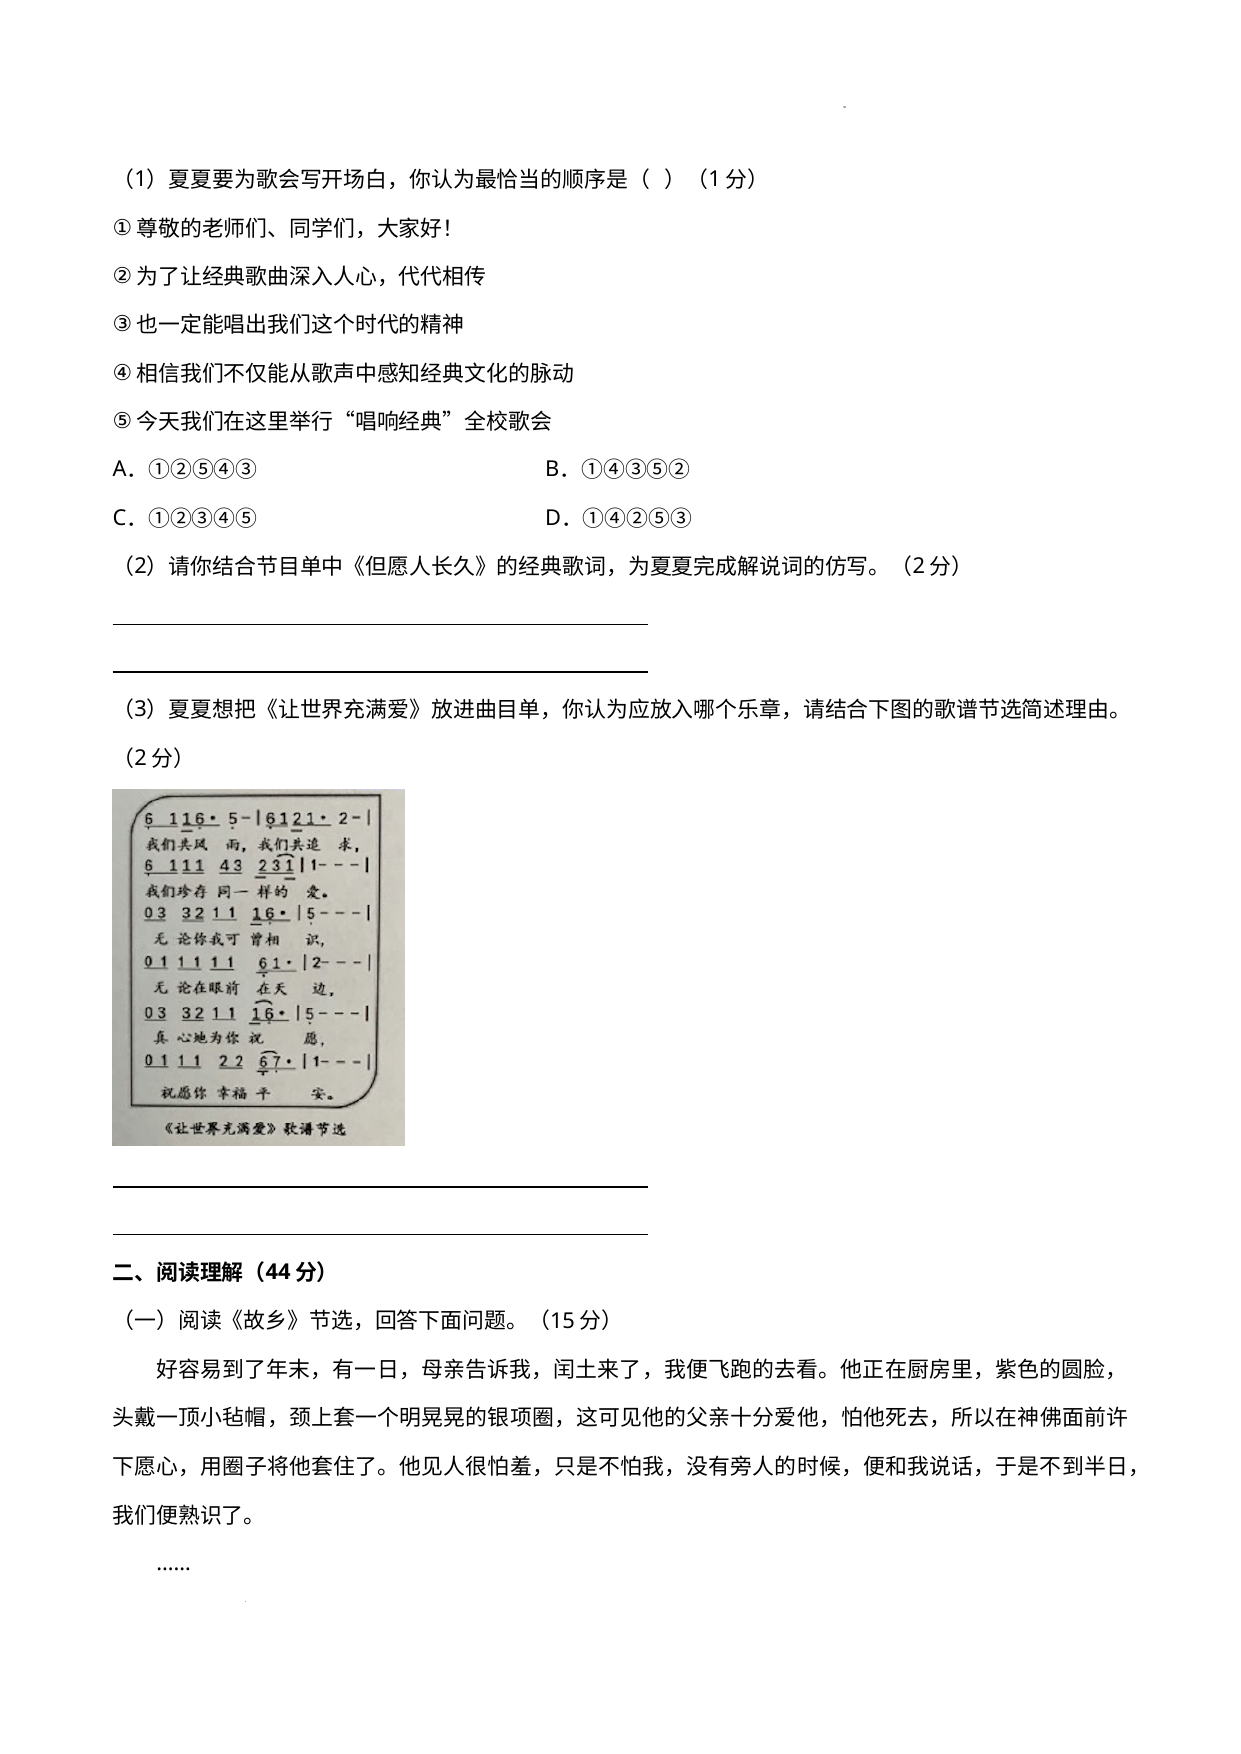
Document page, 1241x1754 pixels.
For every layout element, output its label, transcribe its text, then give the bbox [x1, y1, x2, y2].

text 好容易到了年末，有一日，母亲告诉我，闰土来了，我便飞跑的去看。他正在厨房里，紫色的圆脸，头戴一顶小毡帽，颈上套一个明晃晃的银项圈，这可见他的父亲十分爱他，怕他死去，所以在神佛面前许下愿心，用圈子将他套住了。他见人很怕羞，只是不怕我，没有旁人的时候，便和我说话，于是不到半日，我们便熟识了。 [112, 1351, 1128, 1530]
picture [112, 789, 405, 1146]
text （1）夏夏要为歌会写开场白，你认为最恰当的顺序是（ ）（1分） [112, 162, 1128, 194]
text A．①②⑤④③ B．①④③⑤② [112, 452, 1128, 484]
text ④相信我们不仅能从歌声中感知经典文化的脉动 [112, 355, 1128, 388]
text ③也一定能唱出我们这个时代的精神 [112, 307, 1128, 339]
text （一）阅读《故乡》节选，回答下面问题。（15分） [112, 1303, 1128, 1335]
text C．①②③④⑤ D．①④②⑤③ [112, 500, 1128, 533]
list 阅读理解（44分） [112, 1254, 1128, 1287]
text ②为了让经典歌曲深入人心，代代相传 [112, 259, 1128, 291]
text （2）请你结合节目单中《但愿人长久》的经典歌词，为夏夏完成解说词的仿写。（2分） [112, 549, 1128, 581]
text （3）夏夏想把《让世界充满爱》放进曲目单，你认为应放入哪个乐章，请结合下图的歌谱节选简述理由。（2分） [112, 692, 1128, 773]
text ⑤今天我们在这里举行“唱响经典”全校歌会 [112, 404, 1128, 436]
text …… [112, 1546, 1128, 1578]
text ①尊敬的老师们、同学们，大家好！ [112, 210, 1128, 243]
